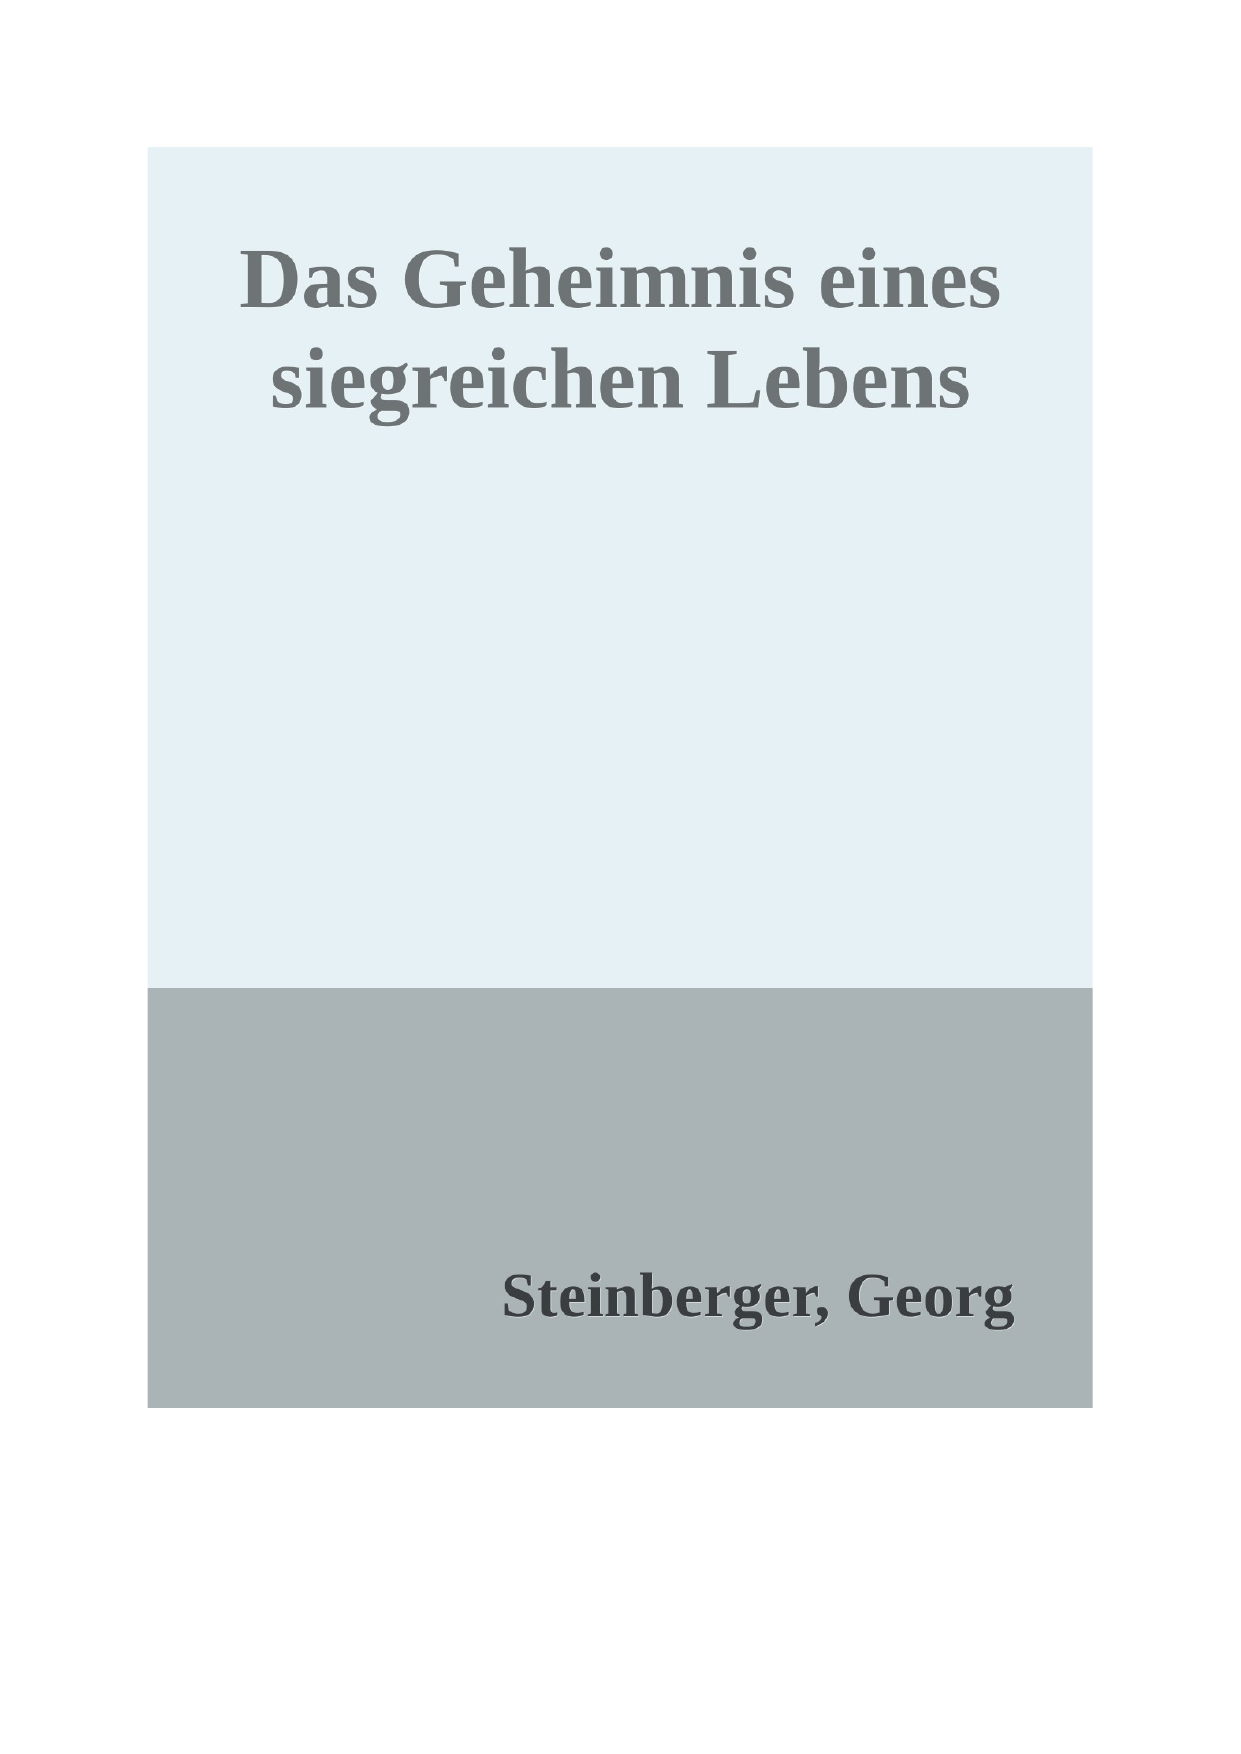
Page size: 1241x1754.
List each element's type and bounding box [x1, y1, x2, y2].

picture [147, 147, 1093, 1408]
